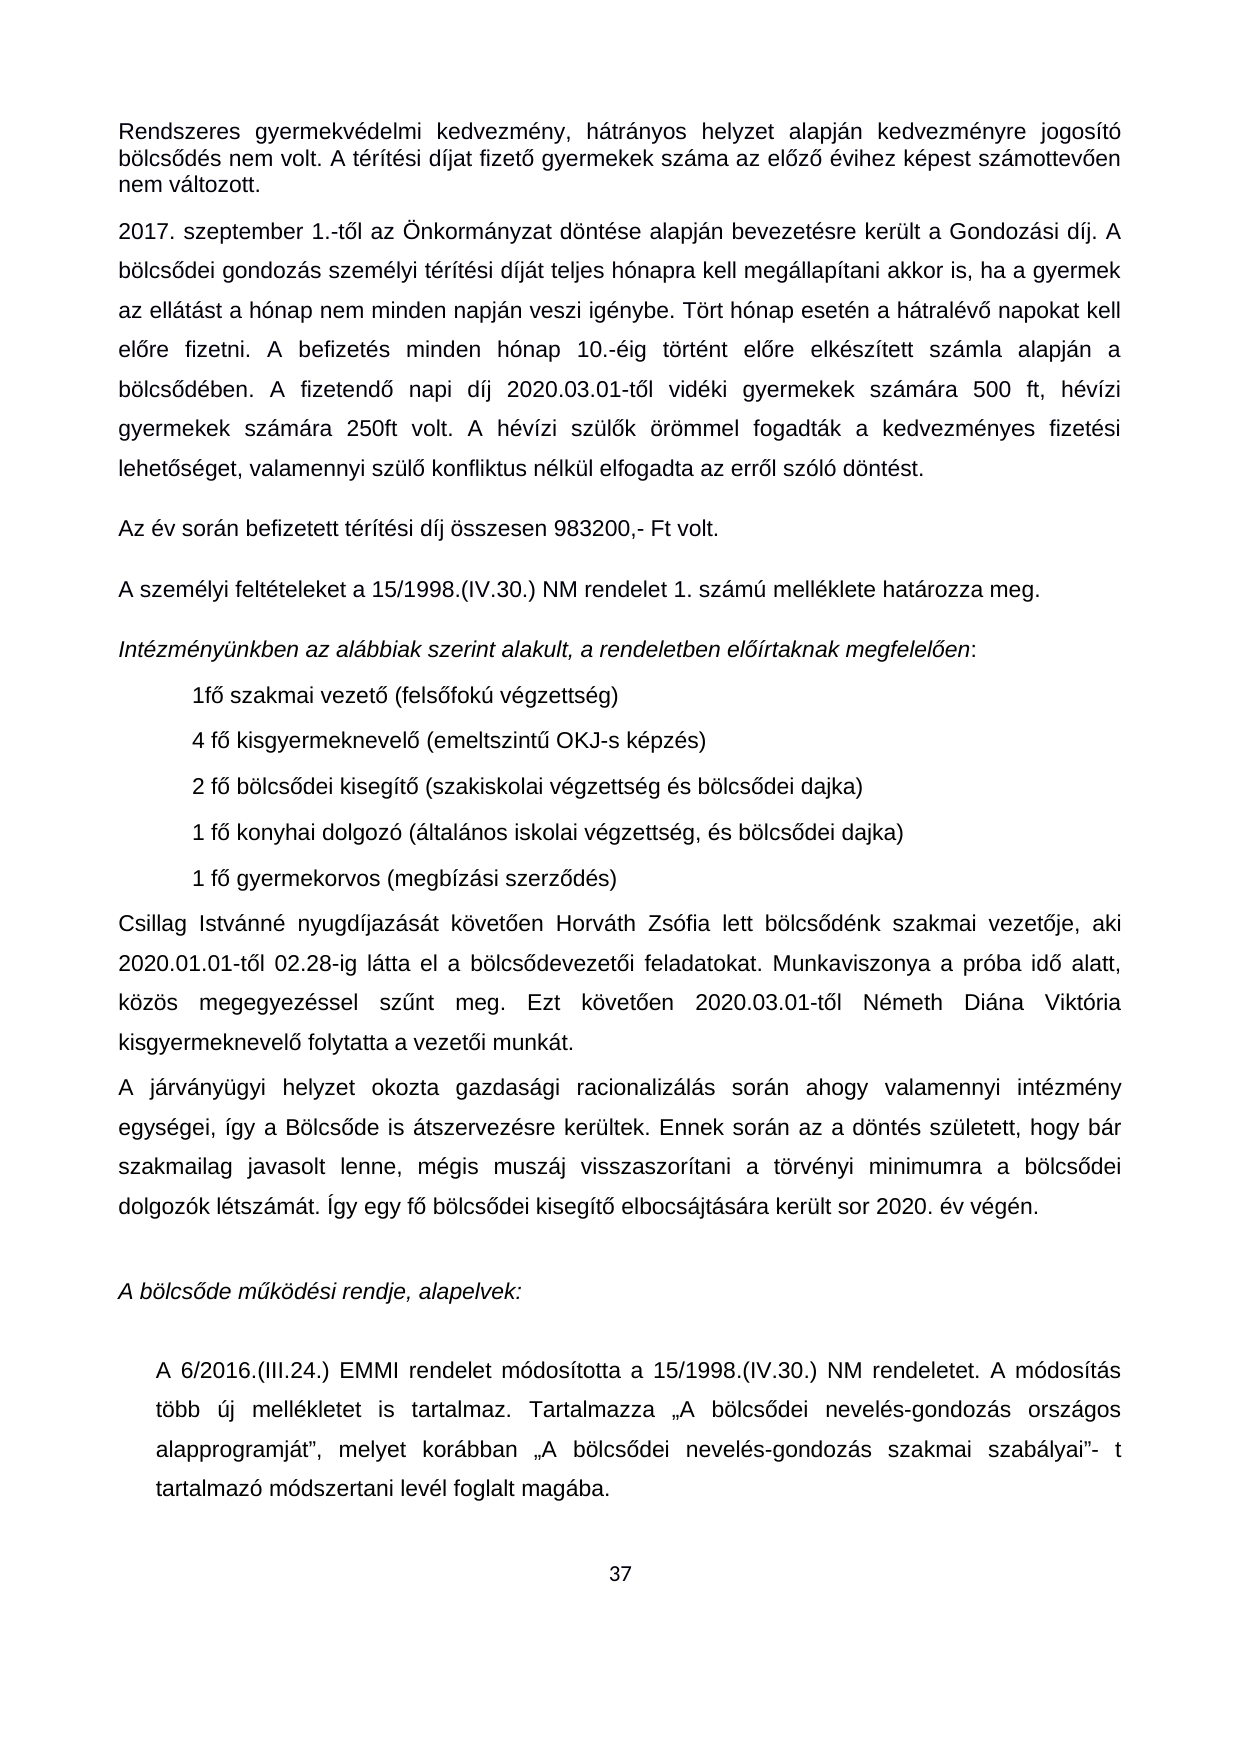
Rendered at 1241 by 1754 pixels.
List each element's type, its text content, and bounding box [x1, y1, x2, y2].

text 1fő szakmai vezető (felsőfokú végzettség) [118, 682, 1122, 708]
text 4 fő kisgyermeknevelő (emeltszintű OKJ-s képzés) [118, 727, 1122, 754]
text A 6/2016.(III.24.) EMMI rendelet módosította a 15/1998.(IV.30.) NM rendeletet. A módosítás több új mellékletet is tartalmaz. Tartalmazza „A bölcsődei nevelés-gondozás országos alapprogramját”, melyet korábban „A bölcsődei nevelés-gondozás szakmai szabályai”- t tartalmazó módszertani levél foglalt magába. [156, 1357, 1122, 1502]
text 1 fő konyhai dolgozó (általános iskolai végzettség, és bölcsődei dajka) [118, 819, 1122, 845]
text Csillag Istvánné nyugdíjazását követően Horváth Zsófia lett bölcsődénk szakmai vezetője, aki 2020.01.01-től 02.28-ig látta el a bölcsődevezetői feladatokat. Munkaviszonya a próba idő alatt, közös megegyezéssel szűnt meg. Ezt követően 2020.03.01-től Németh Diána Viktória kisgyermeknevelő folytatta a vezetői munkát. [118, 910, 1122, 1055]
text 2017. szeptember 1.-től az Önkormányzat döntése alapján bevezetésre került a Gondozási díj. A bölcsődei gondozás személyi térítési díját teljes hónapra kell megállapítani akkor is, ha a gyermek az ellátást a hónap nem minden napján veszi igénybe. Tört hónap esetén a hátralévő napokat kell előre fizetni. A befizetés minden hónap 10.-éig történt előre elkészített számla alapján a bölcsődében. A fizetendő napi díj 2020.03.01-től vidéki gyermekek számára 500 ft, hévízi gyermekek számára 250ft volt. A hévízi szülők örömmel fogadták a kedvezményes fizetési lehetőséget, valamennyi szülő konfliktus nélkül elfogadta az erről szóló döntést. [118, 218, 1122, 481]
text A személyi feltételeket a 15/1998.(IV.30.) NM rendelet 1. számú melléklete határozza meg. [118, 576, 1122, 602]
text Az év során befizetett térítési díj összesen 983200,- Ft volt. [118, 515, 1122, 542]
text A járványügyi helyzet okozta gazdasági racionalizálás során ahogy valamennyi intézmény egységei, így a Bölcsőde is átszervezésre kerültek. Ennek során az a döntés született, hogy bár szakmailag javasolt lenne, mégis muszáj visszaszorítani a törvényi minimumra a bölcsődei dolgozók létszámát. Így egy fő bölcsődei kisegítő elbocsájtására került sor 2020. év végén. [118, 1074, 1122, 1219]
text Intézményünkben az alábbiak szerint alakult, a rendeletben előírtaknak megfelelően: [118, 636, 1122, 662]
text 1 fő gyermekorvos (megbízási szerződés) [118, 864, 1122, 891]
text 2 fő bölcsődei kisegítő (szakiskolai végzettség és bölcsődei dajka) [118, 773, 1122, 799]
text A bölcsőde működési rendje, alapelvek: [118, 1278, 1122, 1304]
text Rendszeres gyermekvédelmi kedvezmény, hátrányos helyzet alapján kedvezményre jogosító bölcsődés nem volt. A térítési díjat fizető gyermekek száma az előző évihez képest számottevően nem változott. [118, 118, 1122, 197]
